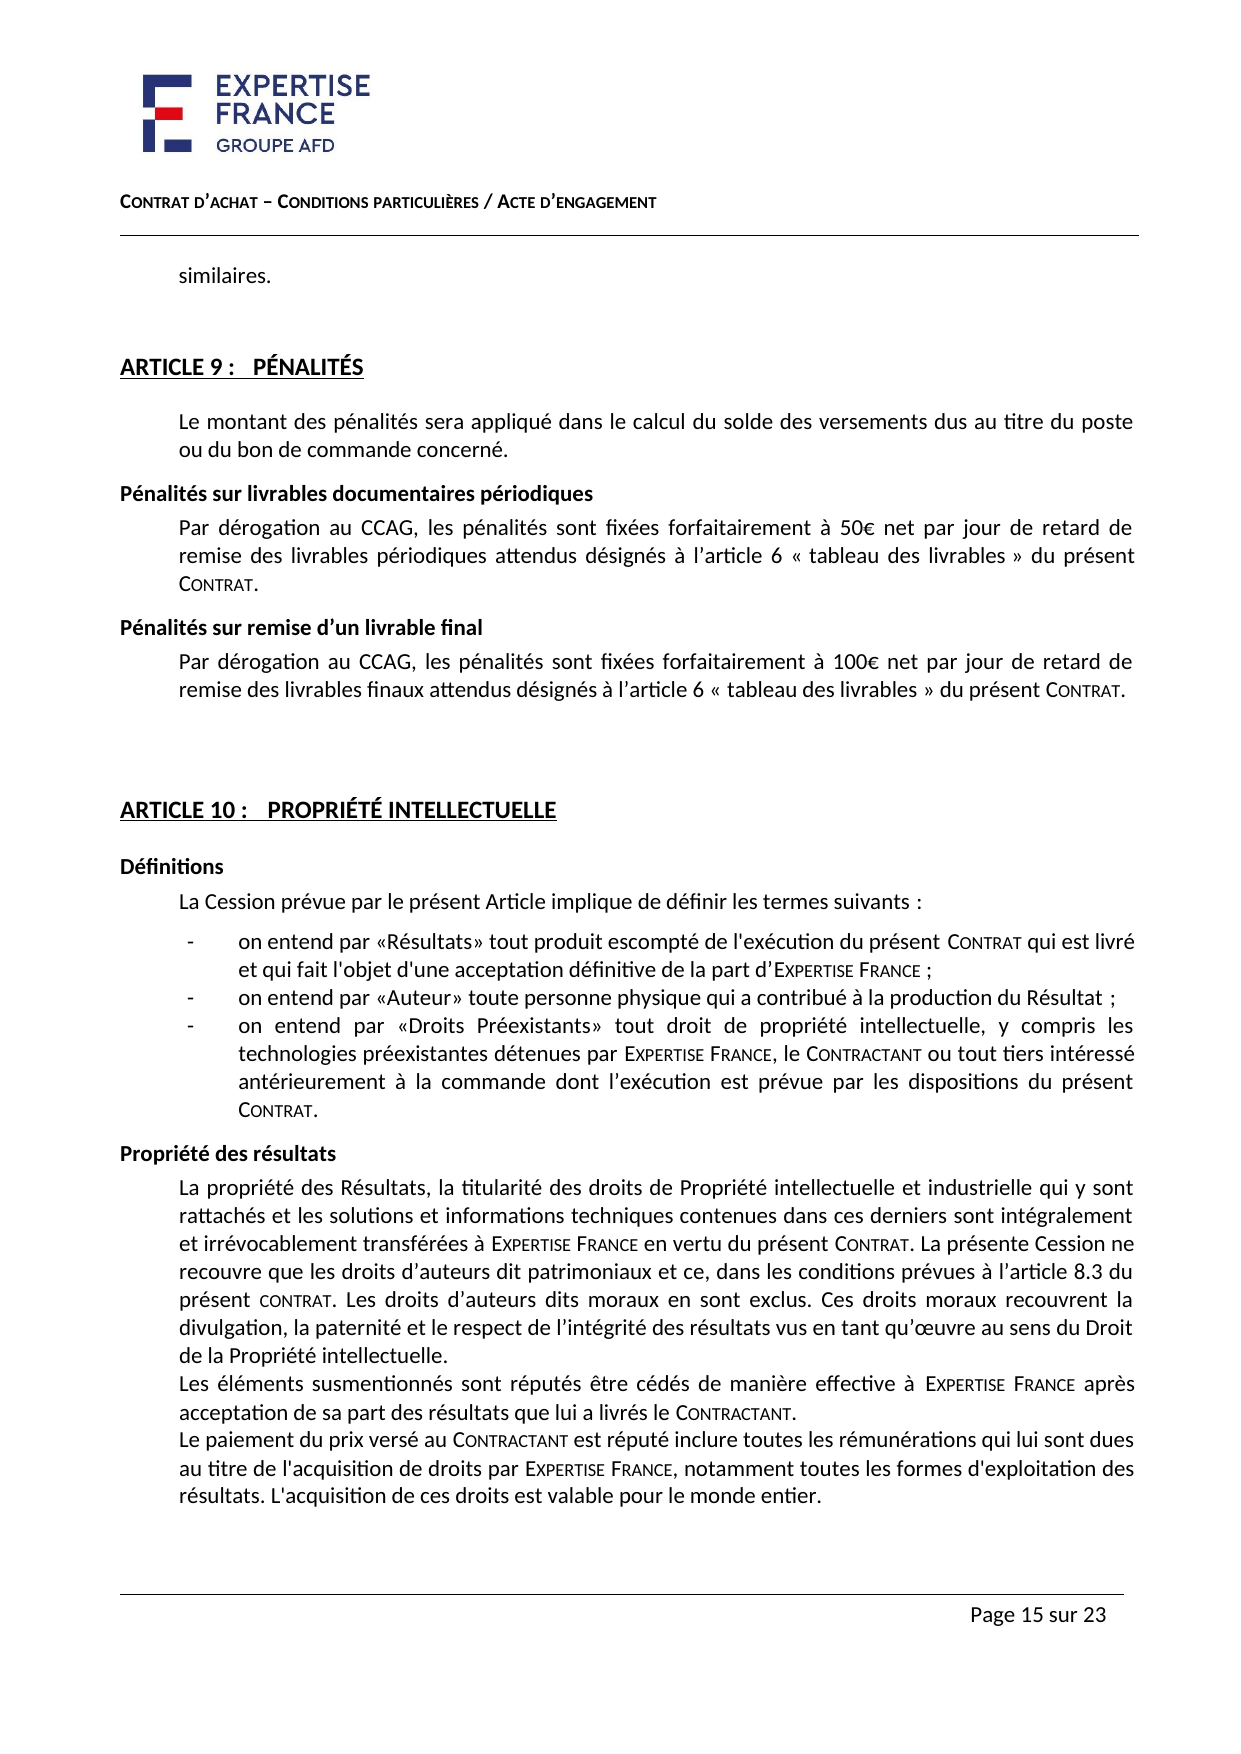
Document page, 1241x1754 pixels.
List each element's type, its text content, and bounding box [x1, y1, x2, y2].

list Par dérogation au CCAG, les pénalités sont fixées forfaitairement à 100€ net par jour de retard de remise des livrables finaux attendus désignés à l’article 6 « tableau des livrables » du présent Contrat. [178, 647, 1135, 703]
list on entend par «Résultats» tout produit escompté de l'exécution du présent Contrat qui est livré et qui fait l'objet d'une acceptation définitive de la part d’Expertise France ; [187, 927, 1135, 983]
subtitle Pénalités sur remise d’un livrable final [120, 610, 1135, 641]
text Le paiement du prix versé au Contractant est réputé inclure toutes les rémunérations qui lui sont dues au titre de l'acquisition de droits par Expertise France, notamment toutes les formes d'exploitation des résultats. L'acquisition de ces droits est valable pour le monde entier. [179, 1426, 1135, 1510]
list pÉnalitÉs [120, 352, 1135, 382]
picture [120, 41, 397, 183]
text La Cession prévue par le présent Article implique de définir les termes suivants : [179, 887, 1135, 915]
list on entend par «Droits Préexistants» tout droit de propriété intellectuelle, y compris les technologies préexistantes détenues par Expertise France, le Contractant ou tout tiers intéressé antérieurement à la commande dont l’exécution est prévue par les dispositions du présent Contrat. [187, 1011, 1135, 1123]
text Le montant des pénalités sera appliqué dans le calcul du solde des versements dus au titre du poste ou du bon de commande concerné. [178, 407, 1135, 463]
subtitle Définitions [120, 849, 1135, 881]
subtitle Pénalités sur livrables documentaires périodiques [120, 476, 1135, 507]
subtitle Propriété des résultats [120, 1136, 1135, 1167]
list propriÉtÉ intellectuelle [120, 794, 1135, 824]
text La propriété des Résultats, la titularité des droits de Propriété intellectuelle et industrielle qui y sont rattachés et les solutions et informations techniques contenues dans ces derniers sont intégralement et irrévocablement transférées à Expertise France en vertu du présent Contrat. La présente Cession ne recouvre que les droits d’auteurs dit patrimoniaux et ce, dans les conditions prévues à l’article 8.3 du présent contrat. Les droits d’auteurs dits moraux en sont exclus. Ces droits moraux recouvrent la divulgation, la paternité et le respect de l’intégrité des résultats vus en tant qu’œuvre au sens du Droit de la Propriété intellectuelle. [179, 1173, 1135, 1369]
list on entend par «Auteur» toute personne physique qui a contribué à la production du Résultat ; [187, 983, 1135, 1011]
text Les éléments susmentionnés sont réputés être cédés de manière effective à Expertise France après acceptation de sa part des résultats que lui a livrés le Contractant. [179, 1369, 1135, 1426]
list Par dérogation au CCAG, les pénalités sont fixées forfaitairement à 50€ net par jour de retard de remise des livrables périodiques attendus désignés à l’article 6 « tableau des livrables » du présent Contrat. [178, 513, 1135, 597]
